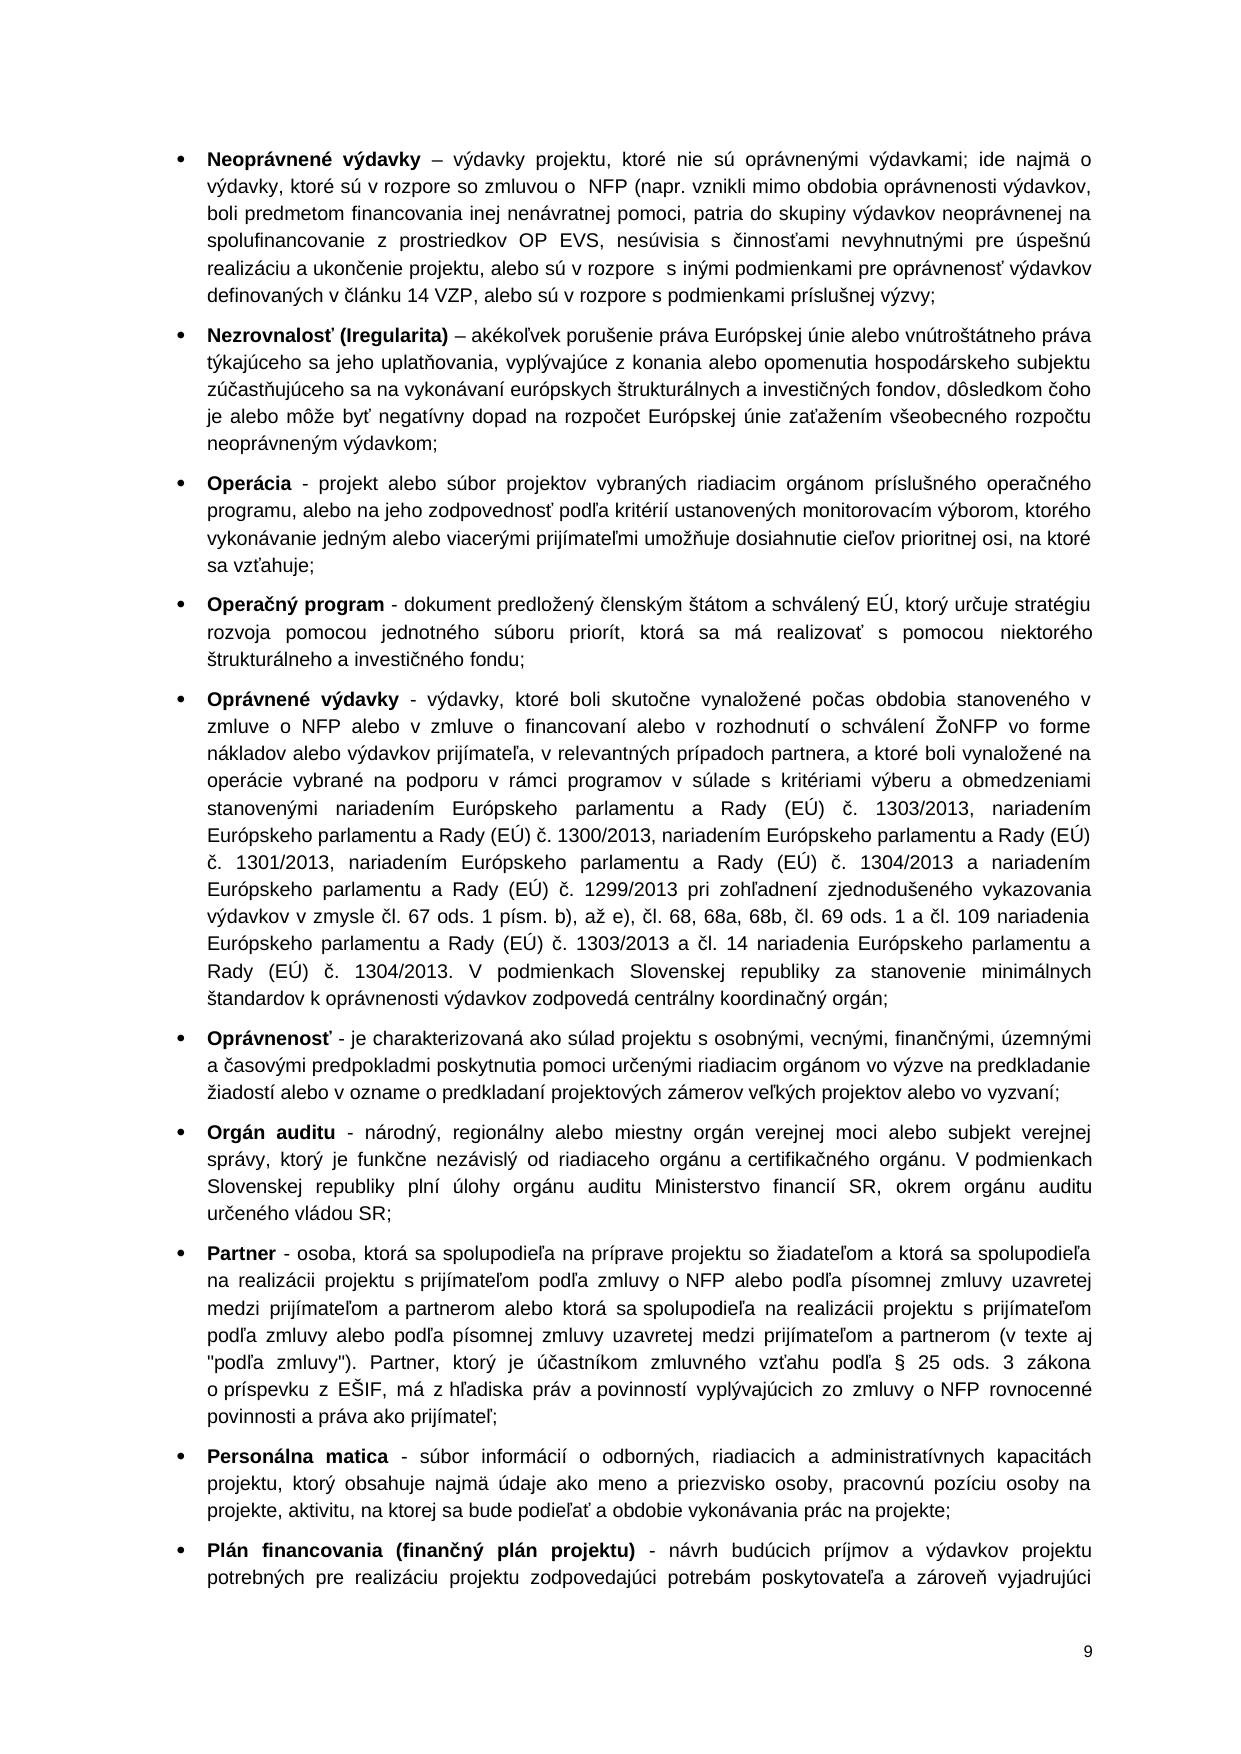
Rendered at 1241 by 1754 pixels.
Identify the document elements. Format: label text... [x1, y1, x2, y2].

text Nezrovnalosť (Iregularita) – akékoľvek porušenie práva Európskej únie alebo vnútroštátneho práva týkajúceho sa jeho uplatňovania, vyplývajúce z konania alebo opomenutia hospodárskeho subjektu zúčastňujúceho sa na vykonávaní európskych štrukturálnych a investičných fondov, dôsledkom čoho je alebo môže byť negatívny dopad na rozpočet Európskej únie zaťažením všeobecného rozpočtu neoprávneným výdavkom; [177, 323, 1092, 455]
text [177, 1539, 1092, 1589]
text Personálna matica - súbor informácií o odborných, riadiacich a administratívnych kapacitách projektu, ktorý obsahuje najmä údaje ako meno a priezvisko osoby, pracovnú pozíciu osoby na projekte, aktivitu, na ktorej sa bude podieľať a obdobie vykonávania prác na projekte; [177, 1445, 1092, 1522]
text Neoprávnené výdavky – výdavky projektu, ktoré nie sú oprávnenými výdavkami; ide najmä o výdavky, ktoré sú v rozpore so zmluvou o NFP (napr. vznikli mimo obdobia oprávnenosti výdavkov, boli predmetom financovania inej nenávratnej pomoci, patria do skupiny výdavkov neoprávnenej na spolufinancovanie z prostriedkov OP EVS, nesúvisia s činnosťami nevyhnutnými pre úspešnú realizáciu a ukončenie projektu, alebo sú v rozpore s inými podmienkami pre oprávnenosť výdavkov definovaných v článku 14 VZP, alebo sú v rozpore s podmienkami príslušnej výzvy; [177, 148, 1092, 306]
text Orgán auditu - národný, regionálny alebo miestny orgán verejnej moci alebo subjekt verejnej správy, ktorý je funkčne nezávislý od riadiaceho orgánu a certifikačného orgánu. V podmienkach Slovenskej republiky plní úlohy orgánu auditu Ministerstvo financií SR, okrem orgánu auditu určeného vládou SR; [177, 1121, 1092, 1225]
text Oprávnené výdavky - výdavky, ktoré boli skutočne vynaložené počas obdobia stanoveného v zmluve o NFP alebo v zmluve o financovaní alebo v rozhodnutí o schválení ŽoNFP vo forme nákladov alebo výdavkov prijímateľa, v relevantných prípadoch partnera, a ktoré boli vynaložené na operácie vybrané na podporu v rámci programov v súlade s kritériami výberu a obmedzeniami stanovenými nariadením Európskeho parlamentu a Rady (EÚ) č. 1303/2013, nariadením Európskeho parlamentu a Rady (EÚ) č. 1300/2013, nariadením Európskeho parlamentu a Rady (EÚ) č. 1301/2013, nariadením Európskeho parlamentu a Rady (EÚ) č. 1304/2013 a nariadením Európskeho parlamentu a Rady (EÚ) č. 1299/2013 pri zohľadnení zjednodušeného vykazovania výdavkov v zmysle čl. 67 ods. 1 písm. b), až e), čl. 68, 68a, 68b, čl. 69 ods. 1 a čl. 109 nariadenia Európskeho parlamentu a Rady (EÚ) č. 1303/2013 a čl. 14 nariadenia Európskeho parlamentu a Rady (EÚ) č. 1304/2013. V podmienkach Slovenskej republiky za stanovenie minimálnych štandardov k oprávnenosti výdavkov zodpovedá centrálny koordinačný orgán; [177, 687, 1092, 1009]
text Partner - osoba, ktorá sa spolupodieľa na príprave projektu so žiadateľom a ktorá sa spolupodieľa na realizácii projektu s prijímateľom podľa zmluvy o NFP alebo podľa písomnej zmluvy uzavretej medzi prijímateľom a partnerom alebo ktorá sa spolupodieľa na realizácii projektu s prijímateľom podľa zmluvy alebo podľa písomnej zmluvy uzavretej medzi prijímateľom a partnerom (v texte aj "podľa zmluvy"). Partner, ktorý je účastníkom zmluvného vzťahu podľa § 25 ods. 3 zákona o príspevku z EŠIF, má z hľadiska práv a povinností vyplývajúcich zo zmluvy o NFP rovnocenné povinnosti a práva ako prijímateľ; [177, 1242, 1092, 1428]
text Operácia - projekt alebo súbor projektov vybraných riadiacim orgánom príslušného operačného programu, alebo na jeho zodpovednosť podľa kritérií ustanovených monitorovacím výborom, ktorého vykonávanie jedným alebo viacerými prijímateľmi umožňuje dosiahnutie cieľov prioritnej osi, na ktoré sa vzťahuje; [177, 472, 1092, 576]
text Operačný program - dokument predložený členským štátom a schválený EÚ, ktorý určuje stratégiu rozvoja pomocou jednotného súboru priorít, ktorá sa má realizovať s pomocou niektorého štrukturálneho a investičného fondu; [177, 593, 1092, 671]
text Oprávnenosť - je charakterizovaná ako súlad projektu s osobnými, vecnými, finančnými, územnými a časovými predpokladmi poskytnutia pomoci určenými riadiacim orgánom vo výzve na predkladanie žiadostí alebo v ozname o predkladaní projektových zámerov veľkých projektov alebo vo vyzvaní; [177, 1026, 1092, 1103]
